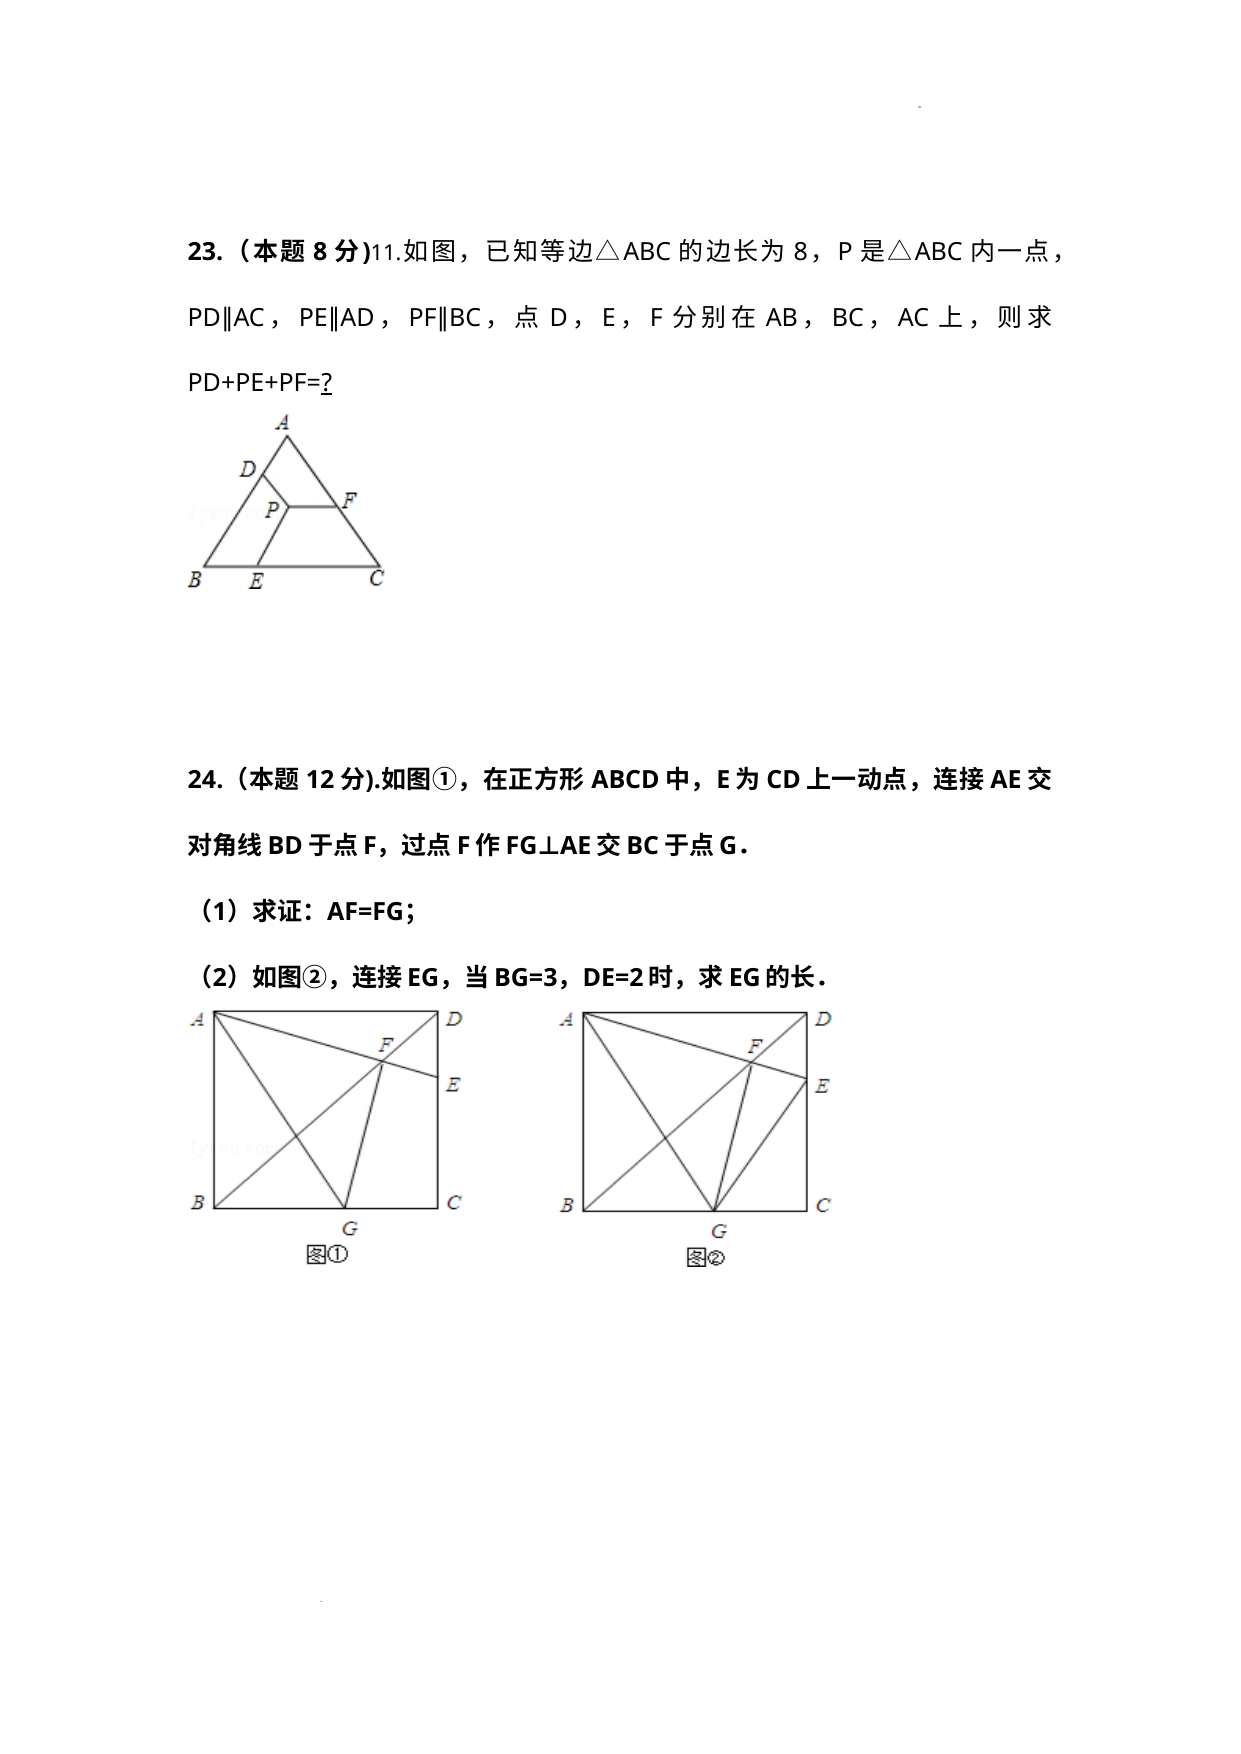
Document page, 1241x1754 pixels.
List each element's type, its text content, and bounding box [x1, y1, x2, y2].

text （1）求证：AF=FG； [187, 877, 1053, 943]
text （2）如图②，连接EG，当BG=3，DE=2时，求EG的长． [187, 943, 1053, 1009]
text 24.（本题12分).如图①，在正方形ABCD中，E为CD上一动点，连接AE交对角线BD于点F，过点F作FG⊥AE交BC于点G． [187, 745, 1053, 877]
picture [187, 414, 385, 589]
picture [187, 1009, 833, 1267]
text 23.（本题8分)11.如图，已知等边△ABC的边长为8，P是△ABC内一点，PD∥AC，PE∥AD，PF∥BC，点D，E，F分别在AB，BC，AC上，则求PD+PE+PF=? [187, 217, 1053, 415]
